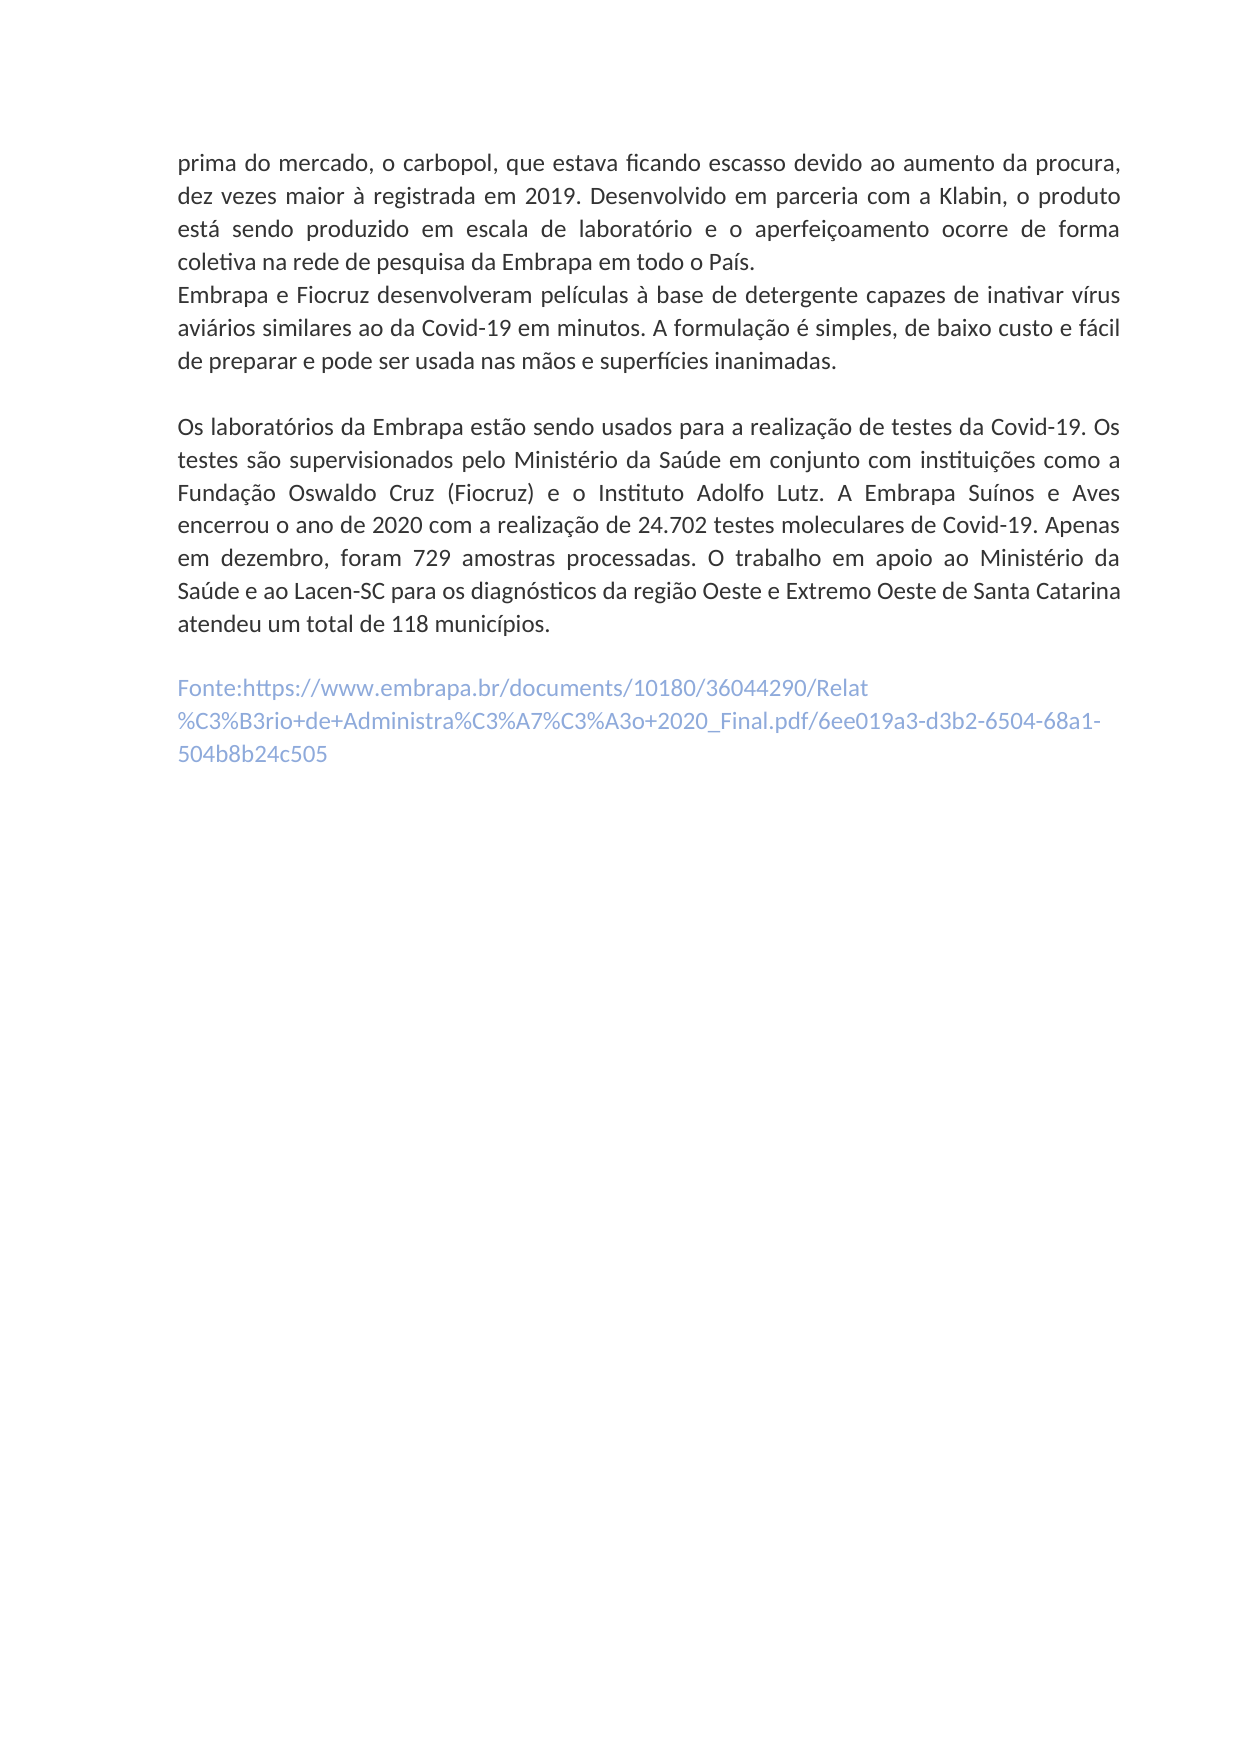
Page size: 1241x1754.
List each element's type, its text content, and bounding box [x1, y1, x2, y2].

list Os cientistas da Embrapa usaram nanocelulose de pinus e de eucalipto como espessante para fabricação de álcool em gel. A solução foi desenvolvida para suprir a principal matéria-prima do mercado, o carbopol, que estava ficando escasso devido ao aumento da procura, dez vezes maior à registrada em 2019. Desenvolvido em parceria com a Klabin, o produto está sendo produzido em escala de laboratório e o aperfeiçoamento ocorre de forma coletiva na rede de pesquisa da Embrapa em todo o País. [177, 244, 1122, 277]
list Fonte:https://www.embrapa.br/documents/10180/36044290/Relat%C3%B3rio+de+Administra%C3%A7%C3%A3o+2020_Final.pdf/6ee019a3-d3b2-6504-68a1-504b8b24c505 [177, 672, 1122, 769]
list Embrapa e Fiocruz desenvolveram películas à base de detergente capazes de inativar vírus aviários similares ao da Covid-19 em minutos. A formulação é simples, de baixo custo e fácil de preparar e pode ser usada nas mãos e superfícies inanimadas. [177, 343, 1122, 376]
